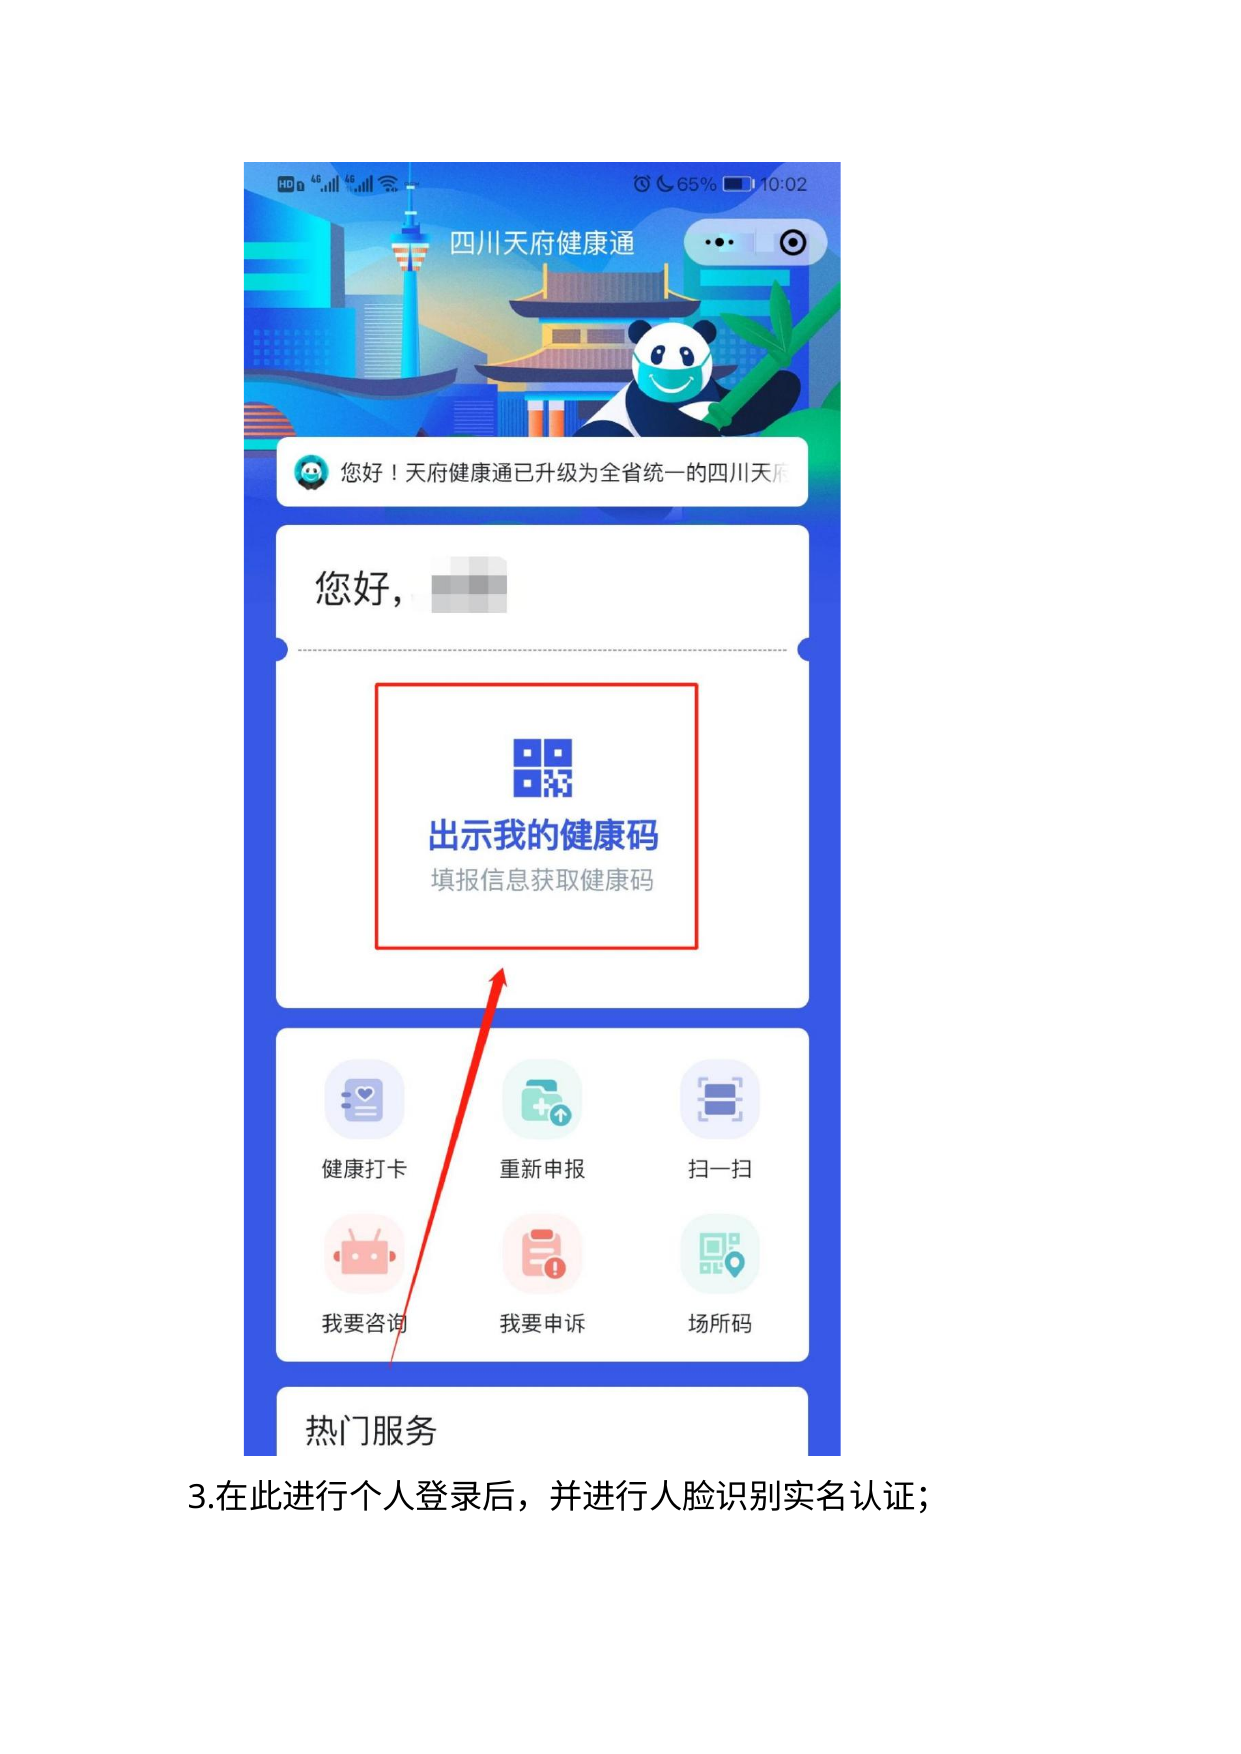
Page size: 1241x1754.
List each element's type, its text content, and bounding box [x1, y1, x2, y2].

picture [243, 162, 841, 1456]
text 3.在此进行个人登录后，并进行人脸识别实名认证； [187, 1462, 1053, 1527]
